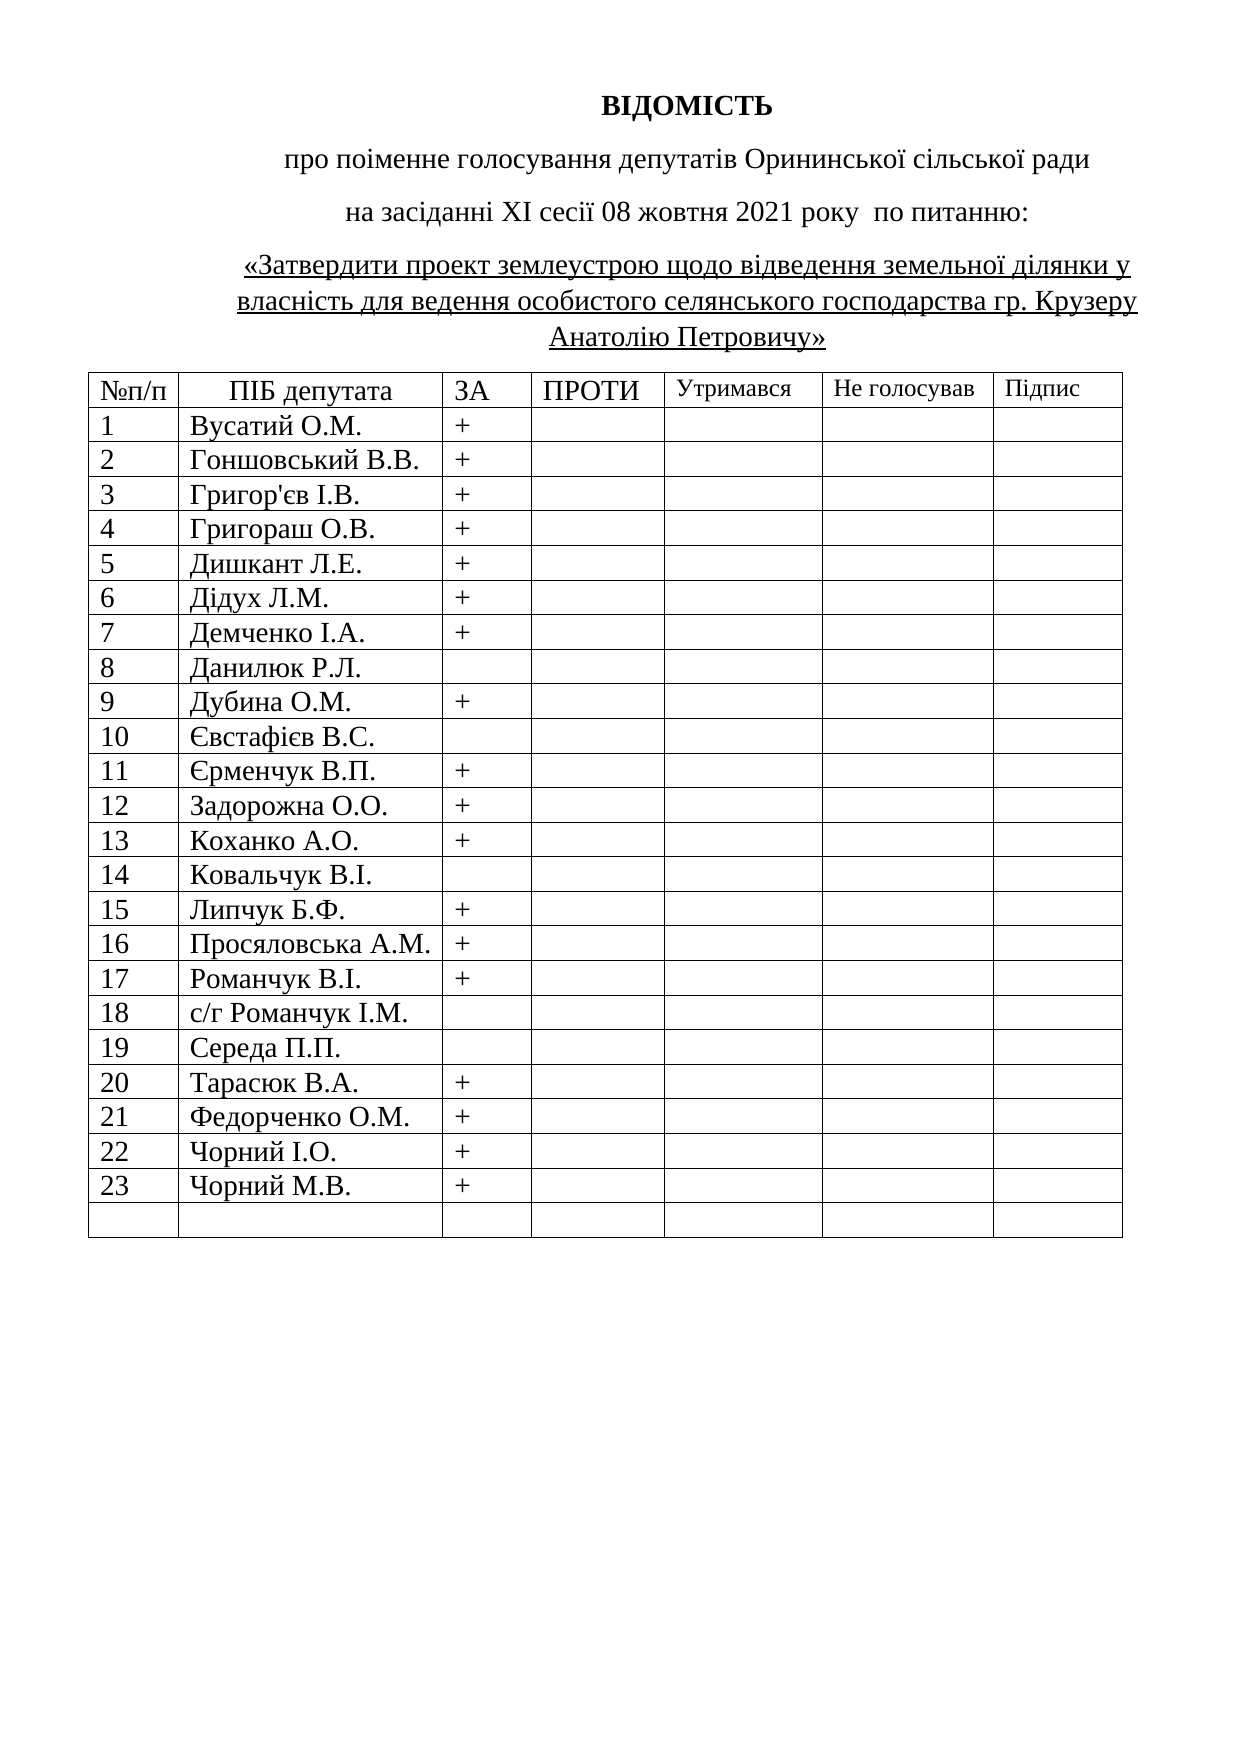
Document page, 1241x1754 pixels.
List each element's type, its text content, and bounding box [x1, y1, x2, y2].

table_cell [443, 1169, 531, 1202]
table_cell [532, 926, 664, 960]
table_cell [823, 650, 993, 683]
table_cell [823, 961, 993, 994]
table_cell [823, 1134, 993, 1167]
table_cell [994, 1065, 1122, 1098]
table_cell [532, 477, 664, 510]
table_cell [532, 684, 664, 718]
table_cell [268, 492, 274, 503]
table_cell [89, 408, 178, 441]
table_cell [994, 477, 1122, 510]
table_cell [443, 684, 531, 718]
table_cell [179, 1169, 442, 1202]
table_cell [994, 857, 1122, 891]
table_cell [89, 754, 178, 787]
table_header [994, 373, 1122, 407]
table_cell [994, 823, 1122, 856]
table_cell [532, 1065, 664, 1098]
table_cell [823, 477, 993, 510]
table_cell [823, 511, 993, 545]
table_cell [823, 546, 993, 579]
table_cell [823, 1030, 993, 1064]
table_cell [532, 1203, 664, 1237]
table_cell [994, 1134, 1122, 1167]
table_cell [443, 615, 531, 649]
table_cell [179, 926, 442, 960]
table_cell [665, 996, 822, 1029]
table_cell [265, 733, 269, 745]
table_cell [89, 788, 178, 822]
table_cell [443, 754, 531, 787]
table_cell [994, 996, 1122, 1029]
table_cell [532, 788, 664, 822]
text ВІДОМІСТЬ [223, 88, 1152, 122]
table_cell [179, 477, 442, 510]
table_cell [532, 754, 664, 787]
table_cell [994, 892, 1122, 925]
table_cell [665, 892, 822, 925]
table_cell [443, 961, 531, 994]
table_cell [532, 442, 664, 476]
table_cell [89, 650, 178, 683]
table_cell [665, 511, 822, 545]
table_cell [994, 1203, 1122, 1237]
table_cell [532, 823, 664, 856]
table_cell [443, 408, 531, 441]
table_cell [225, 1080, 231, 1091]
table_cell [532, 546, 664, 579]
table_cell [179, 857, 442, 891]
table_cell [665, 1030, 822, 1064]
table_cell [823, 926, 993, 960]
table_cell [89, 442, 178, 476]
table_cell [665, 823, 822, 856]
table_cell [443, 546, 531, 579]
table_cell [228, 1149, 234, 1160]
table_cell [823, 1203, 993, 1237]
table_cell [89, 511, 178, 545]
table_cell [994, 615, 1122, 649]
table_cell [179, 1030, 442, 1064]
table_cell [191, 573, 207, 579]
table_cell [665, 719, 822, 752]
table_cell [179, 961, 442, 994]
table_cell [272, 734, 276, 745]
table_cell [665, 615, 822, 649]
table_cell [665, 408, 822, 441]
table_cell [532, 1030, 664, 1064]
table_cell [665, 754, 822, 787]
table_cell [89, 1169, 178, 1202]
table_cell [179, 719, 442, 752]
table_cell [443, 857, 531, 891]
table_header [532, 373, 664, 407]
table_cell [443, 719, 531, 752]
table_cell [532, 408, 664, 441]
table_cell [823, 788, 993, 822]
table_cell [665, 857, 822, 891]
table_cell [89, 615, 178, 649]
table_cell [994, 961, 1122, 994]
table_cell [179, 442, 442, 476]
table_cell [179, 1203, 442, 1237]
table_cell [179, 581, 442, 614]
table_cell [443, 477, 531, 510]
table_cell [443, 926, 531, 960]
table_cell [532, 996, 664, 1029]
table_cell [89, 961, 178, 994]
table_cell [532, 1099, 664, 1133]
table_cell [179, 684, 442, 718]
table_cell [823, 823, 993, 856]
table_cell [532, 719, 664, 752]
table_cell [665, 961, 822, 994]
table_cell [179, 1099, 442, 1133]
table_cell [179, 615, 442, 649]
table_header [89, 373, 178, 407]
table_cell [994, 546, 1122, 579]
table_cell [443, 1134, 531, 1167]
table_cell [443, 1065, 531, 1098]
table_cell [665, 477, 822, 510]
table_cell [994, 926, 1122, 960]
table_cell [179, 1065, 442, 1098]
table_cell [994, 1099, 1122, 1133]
text на засіданні XI сесії 08 жовтня 2021 року по питанню: [223, 194, 1152, 228]
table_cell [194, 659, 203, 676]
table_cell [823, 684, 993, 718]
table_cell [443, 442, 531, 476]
text «Затвердити проект землеустрою щодо відведення земельної ділянки у власність для ведення особистого селянського господарства гр. Крузеру Анатолію Петровичу» [223, 247, 1152, 353]
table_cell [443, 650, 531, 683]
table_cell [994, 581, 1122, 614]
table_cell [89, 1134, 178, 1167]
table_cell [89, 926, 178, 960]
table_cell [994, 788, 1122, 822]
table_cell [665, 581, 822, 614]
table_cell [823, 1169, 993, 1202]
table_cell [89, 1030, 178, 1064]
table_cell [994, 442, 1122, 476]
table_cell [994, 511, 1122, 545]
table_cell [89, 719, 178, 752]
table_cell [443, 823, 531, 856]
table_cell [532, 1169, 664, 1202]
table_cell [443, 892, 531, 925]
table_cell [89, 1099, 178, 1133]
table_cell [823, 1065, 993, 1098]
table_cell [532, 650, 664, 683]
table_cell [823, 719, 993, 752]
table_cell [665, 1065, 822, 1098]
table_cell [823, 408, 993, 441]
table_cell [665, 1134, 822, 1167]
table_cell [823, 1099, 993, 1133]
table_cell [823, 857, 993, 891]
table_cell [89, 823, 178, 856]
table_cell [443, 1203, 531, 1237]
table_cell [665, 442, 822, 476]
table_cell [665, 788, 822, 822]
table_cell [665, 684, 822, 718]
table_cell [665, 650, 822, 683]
text про поіменне голосування депутатів Орининської сільської ради [223, 141, 1152, 175]
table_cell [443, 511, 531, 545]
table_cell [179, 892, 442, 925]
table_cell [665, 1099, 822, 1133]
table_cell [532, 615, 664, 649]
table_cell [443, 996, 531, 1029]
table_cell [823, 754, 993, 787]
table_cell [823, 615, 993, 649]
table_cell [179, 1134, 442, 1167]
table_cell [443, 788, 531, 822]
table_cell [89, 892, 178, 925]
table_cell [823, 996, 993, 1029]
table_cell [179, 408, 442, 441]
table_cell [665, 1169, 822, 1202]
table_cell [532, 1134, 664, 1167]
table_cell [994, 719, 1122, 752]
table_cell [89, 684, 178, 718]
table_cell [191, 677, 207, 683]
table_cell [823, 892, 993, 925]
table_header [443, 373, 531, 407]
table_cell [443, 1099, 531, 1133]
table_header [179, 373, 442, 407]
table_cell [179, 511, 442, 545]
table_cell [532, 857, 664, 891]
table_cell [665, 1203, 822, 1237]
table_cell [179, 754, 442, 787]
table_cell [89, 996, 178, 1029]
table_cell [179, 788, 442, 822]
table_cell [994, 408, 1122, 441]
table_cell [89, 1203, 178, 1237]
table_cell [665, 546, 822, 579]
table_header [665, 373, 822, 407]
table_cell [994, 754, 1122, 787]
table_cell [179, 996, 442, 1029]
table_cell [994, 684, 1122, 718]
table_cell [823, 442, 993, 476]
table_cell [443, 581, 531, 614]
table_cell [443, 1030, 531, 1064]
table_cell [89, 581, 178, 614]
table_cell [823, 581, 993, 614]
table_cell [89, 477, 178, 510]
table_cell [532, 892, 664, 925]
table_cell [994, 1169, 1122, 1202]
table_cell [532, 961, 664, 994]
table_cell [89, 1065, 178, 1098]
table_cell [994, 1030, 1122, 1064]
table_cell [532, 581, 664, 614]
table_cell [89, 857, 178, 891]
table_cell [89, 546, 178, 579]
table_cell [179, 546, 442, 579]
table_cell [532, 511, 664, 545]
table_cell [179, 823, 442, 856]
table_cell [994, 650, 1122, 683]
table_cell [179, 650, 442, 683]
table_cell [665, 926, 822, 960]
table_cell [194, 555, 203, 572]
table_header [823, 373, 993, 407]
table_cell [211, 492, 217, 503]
